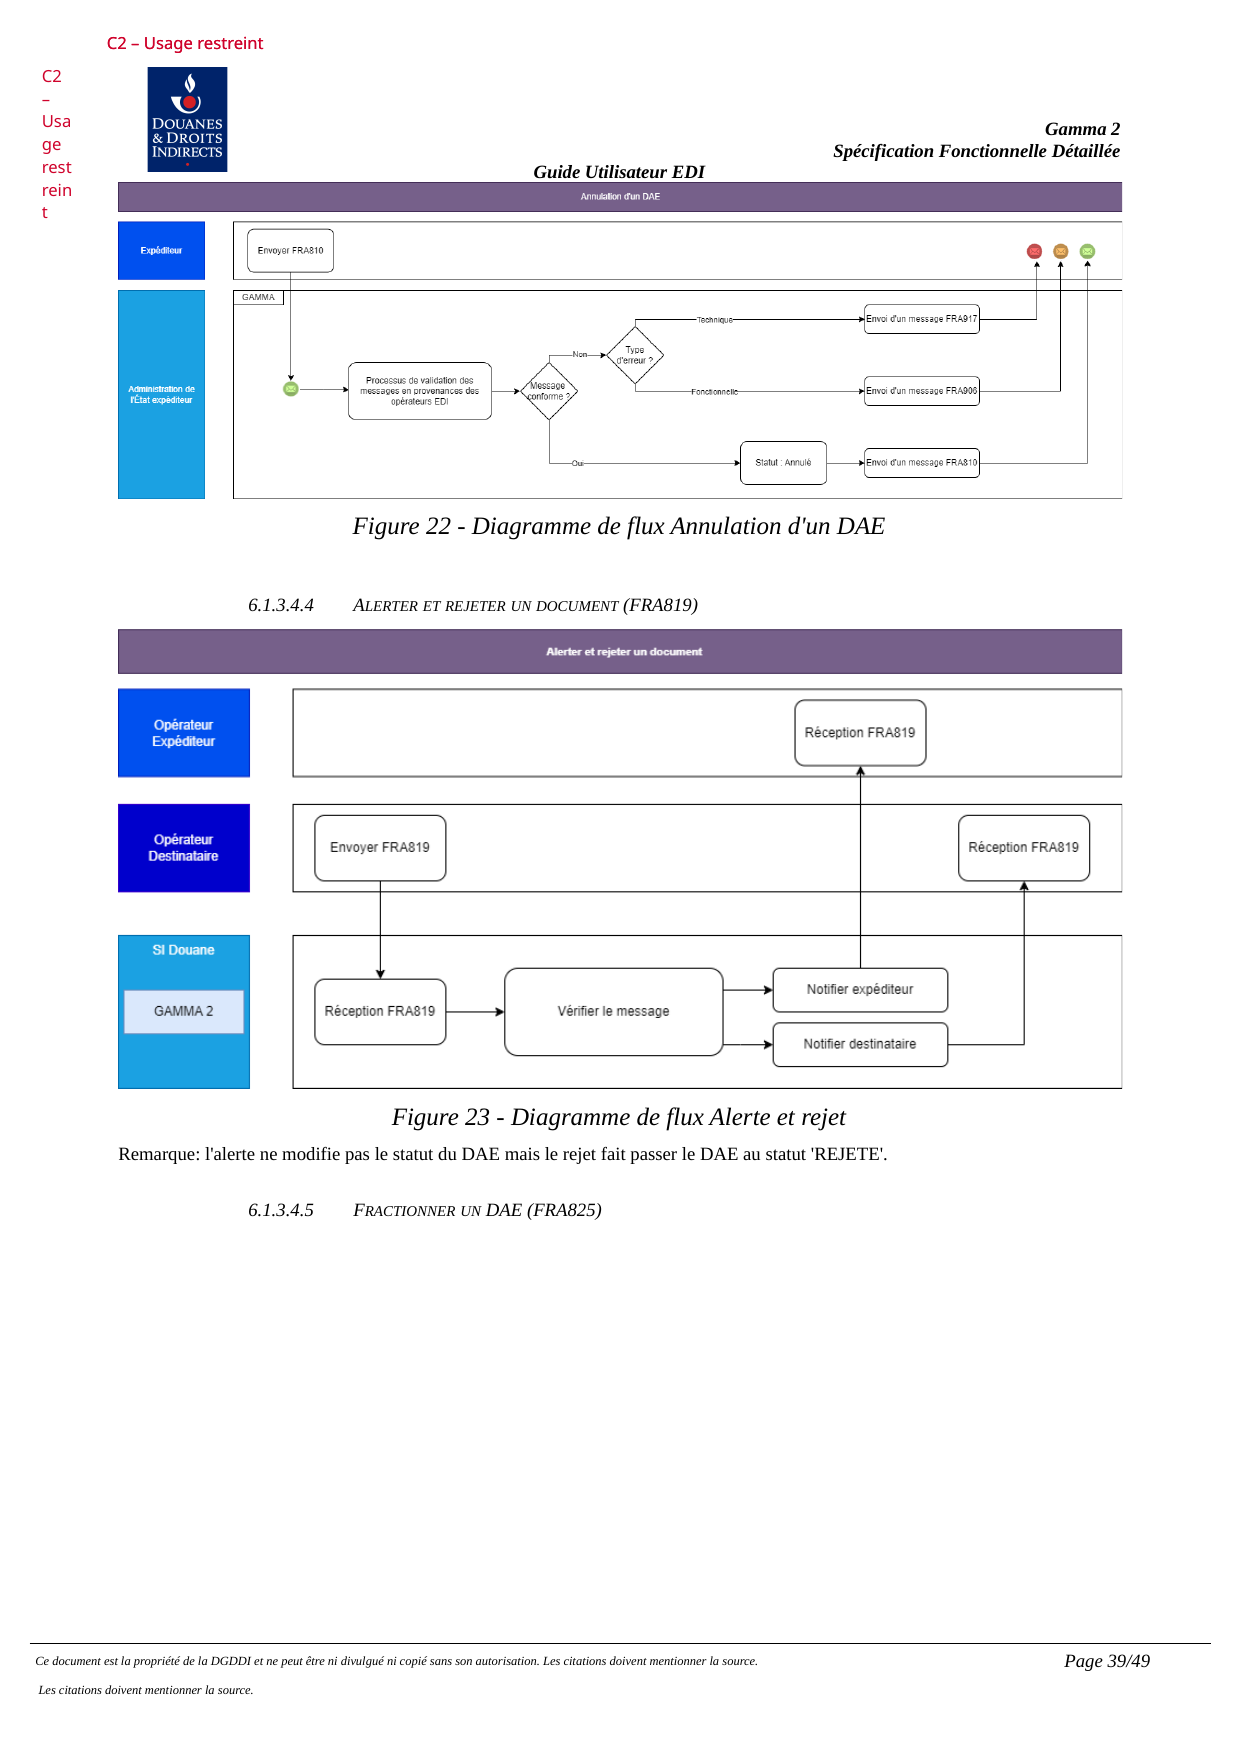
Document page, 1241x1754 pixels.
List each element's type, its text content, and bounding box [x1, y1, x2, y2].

picture [118, 182, 1123, 499]
text Remarque: l'alerte ne modifie pas le statut du DAE mais le rejet fait passer le DAE au statut 'REJETE'. [118, 1143, 1122, 1164]
picture [147, 67, 228, 172]
picture [118, 627, 1123, 1089]
subtitle Fractionner un DAE (FRA825) [248, 1198, 1122, 1220]
subtitle Alerter et rejeter un document (FRA819) [248, 594, 1122, 615]
